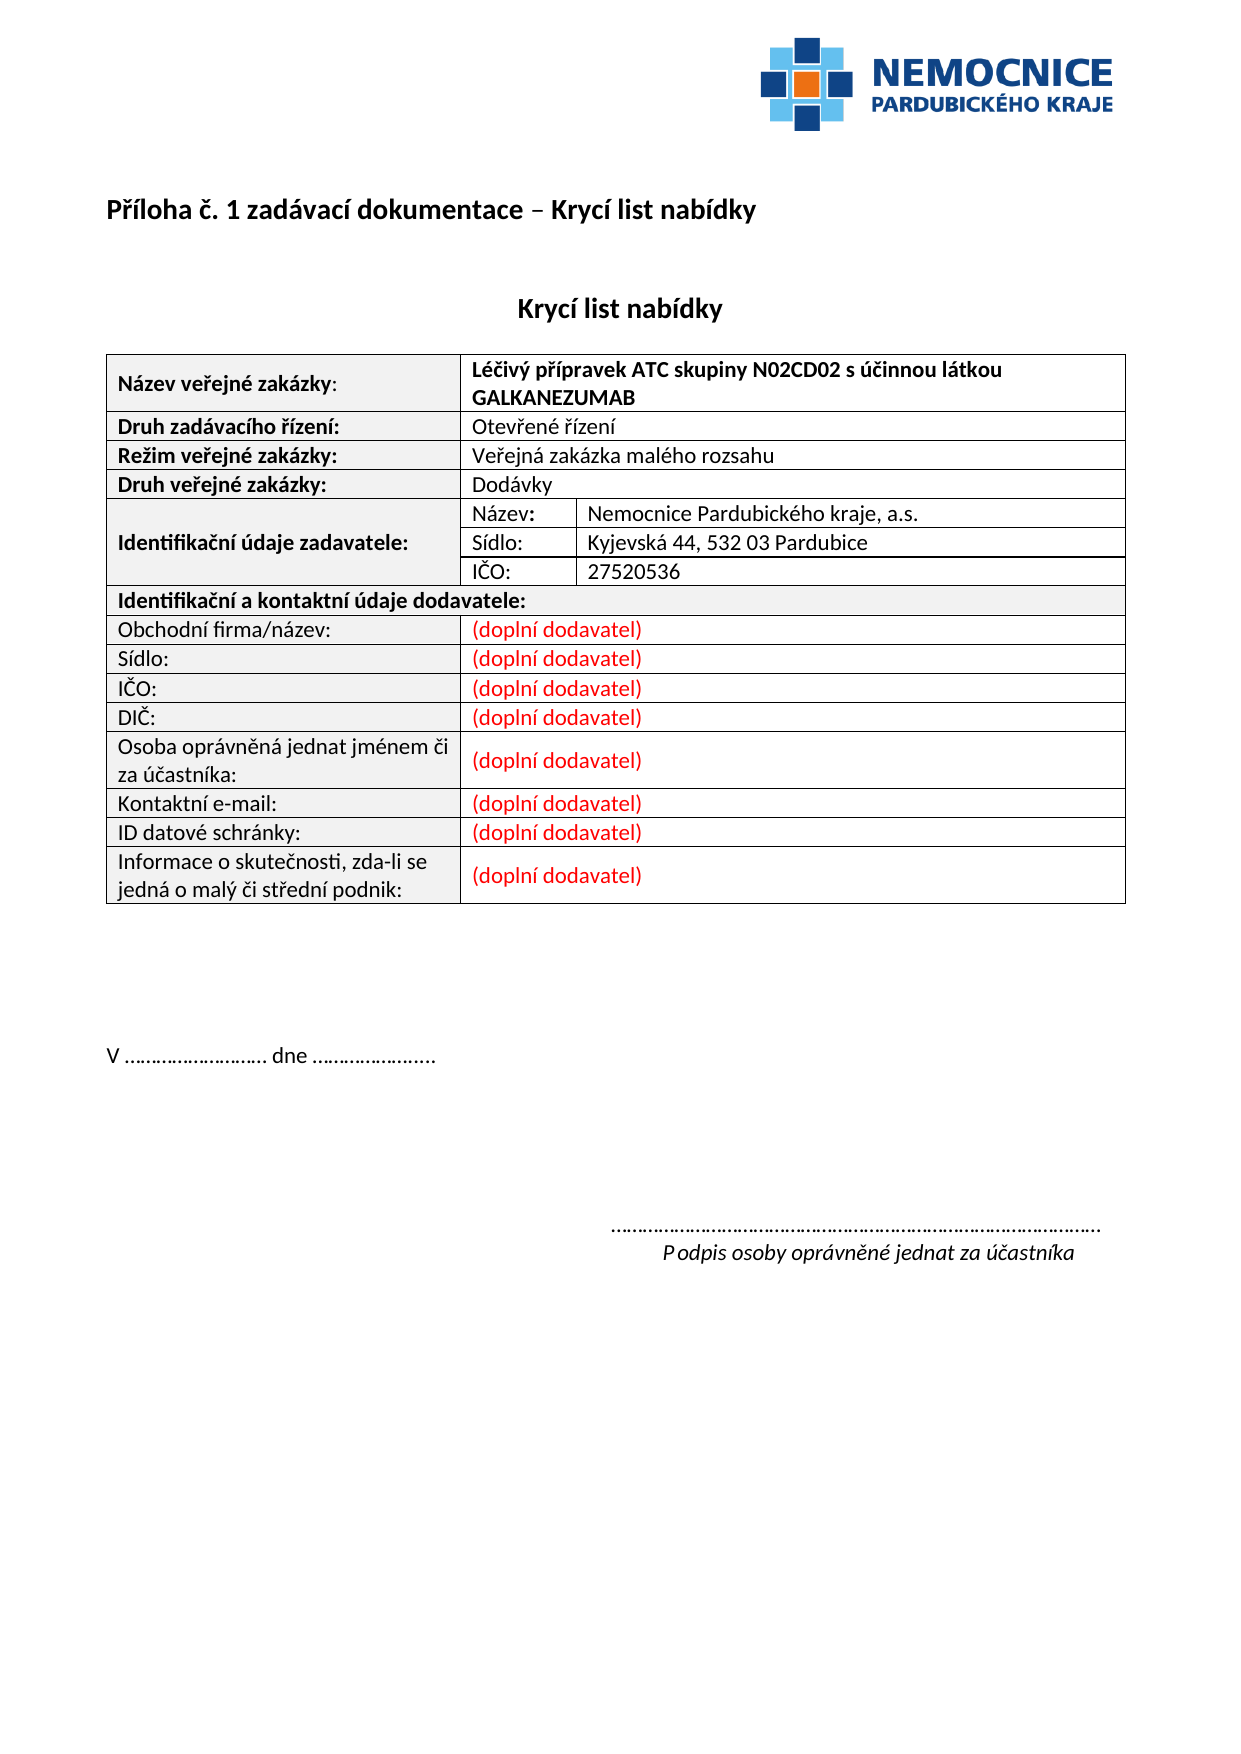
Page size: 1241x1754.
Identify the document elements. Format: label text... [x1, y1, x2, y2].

table_cell Osoba oprávněná jednat jménem či za účastníka: [107, 732, 460, 788]
table_cell (doplní dodavatel) [461, 674, 1125, 702]
table_cell Veřejná zakázka malého rozsahu [461, 441, 1125, 469]
table_cell Obchodní firma/název: [107, 616, 460, 643]
table_cell (doplní dodavatel) [461, 732, 1125, 788]
text Příloha č. 1 zadávací dokumentace – Krycí list nabídky [106, 191, 1134, 227]
table_cell (doplní dodavatel) [461, 818, 1125, 846]
text Podpis osoby oprávněné jednat za účastníka [106, 1238, 1134, 1266]
table_cell Nemocnice Pardubického kraje, a.s. [577, 499, 1125, 527]
table_cell (doplní dodavatel) [461, 616, 1125, 643]
text V ……………………… dne ………………..... [106, 1042, 1134, 1070]
text ………………………………………………………………………………… [106, 1210, 1134, 1238]
table_cell Druh veřejné zakázky: [107, 470, 460, 498]
table_cell IČO: [107, 674, 460, 702]
table_header Léčivý přípravek ATC skupiny N02CD02 s účinnou látkou GALKANEZUMAB [461, 355, 1125, 411]
table_cell Režim veřejné zakázky: [107, 441, 460, 469]
table_cell 27520536 [577, 558, 1125, 585]
table_cell (doplní dodavatel) [461, 703, 1125, 731]
table_cell Kyjevská 44, 532 03 Pardubice [577, 528, 1125, 556]
table_header Název veřejné zakázky: [107, 355, 460, 411]
table_cell Dodávky [461, 470, 1125, 498]
table_cell Sídlo: [107, 645, 460, 673]
table_cell Identifikační údaje zadavatele: [107, 499, 460, 585]
table_cell Otevřené řízení [461, 412, 1125, 440]
picture [759, 37, 1113, 132]
table_cell (doplní dodavatel) [461, 847, 1125, 903]
table_cell Sídlo: [461, 528, 576, 556]
text Krycí list nabídky [106, 290, 1134, 326]
table_cell IČO: [461, 558, 576, 585]
table_cell Druh zadávacího řízení: [107, 412, 460, 440]
table_cell Kontaktní e-mail: [107, 789, 460, 817]
table_cell Informace o skutečnosti, zda-li se jedná o malý či střední podnik: [107, 847, 460, 903]
table_cell Identifikační a kontaktní údaje dodavatele: [107, 586, 1125, 614]
table_cell (doplní dodavatel) [461, 789, 1125, 817]
table_cell DIČ: [107, 703, 460, 731]
table_cell ID datové schránky: [107, 818, 460, 846]
table_cell (doplní dodavatel) [461, 645, 1125, 673]
table_cell Název: [461, 499, 576, 527]
